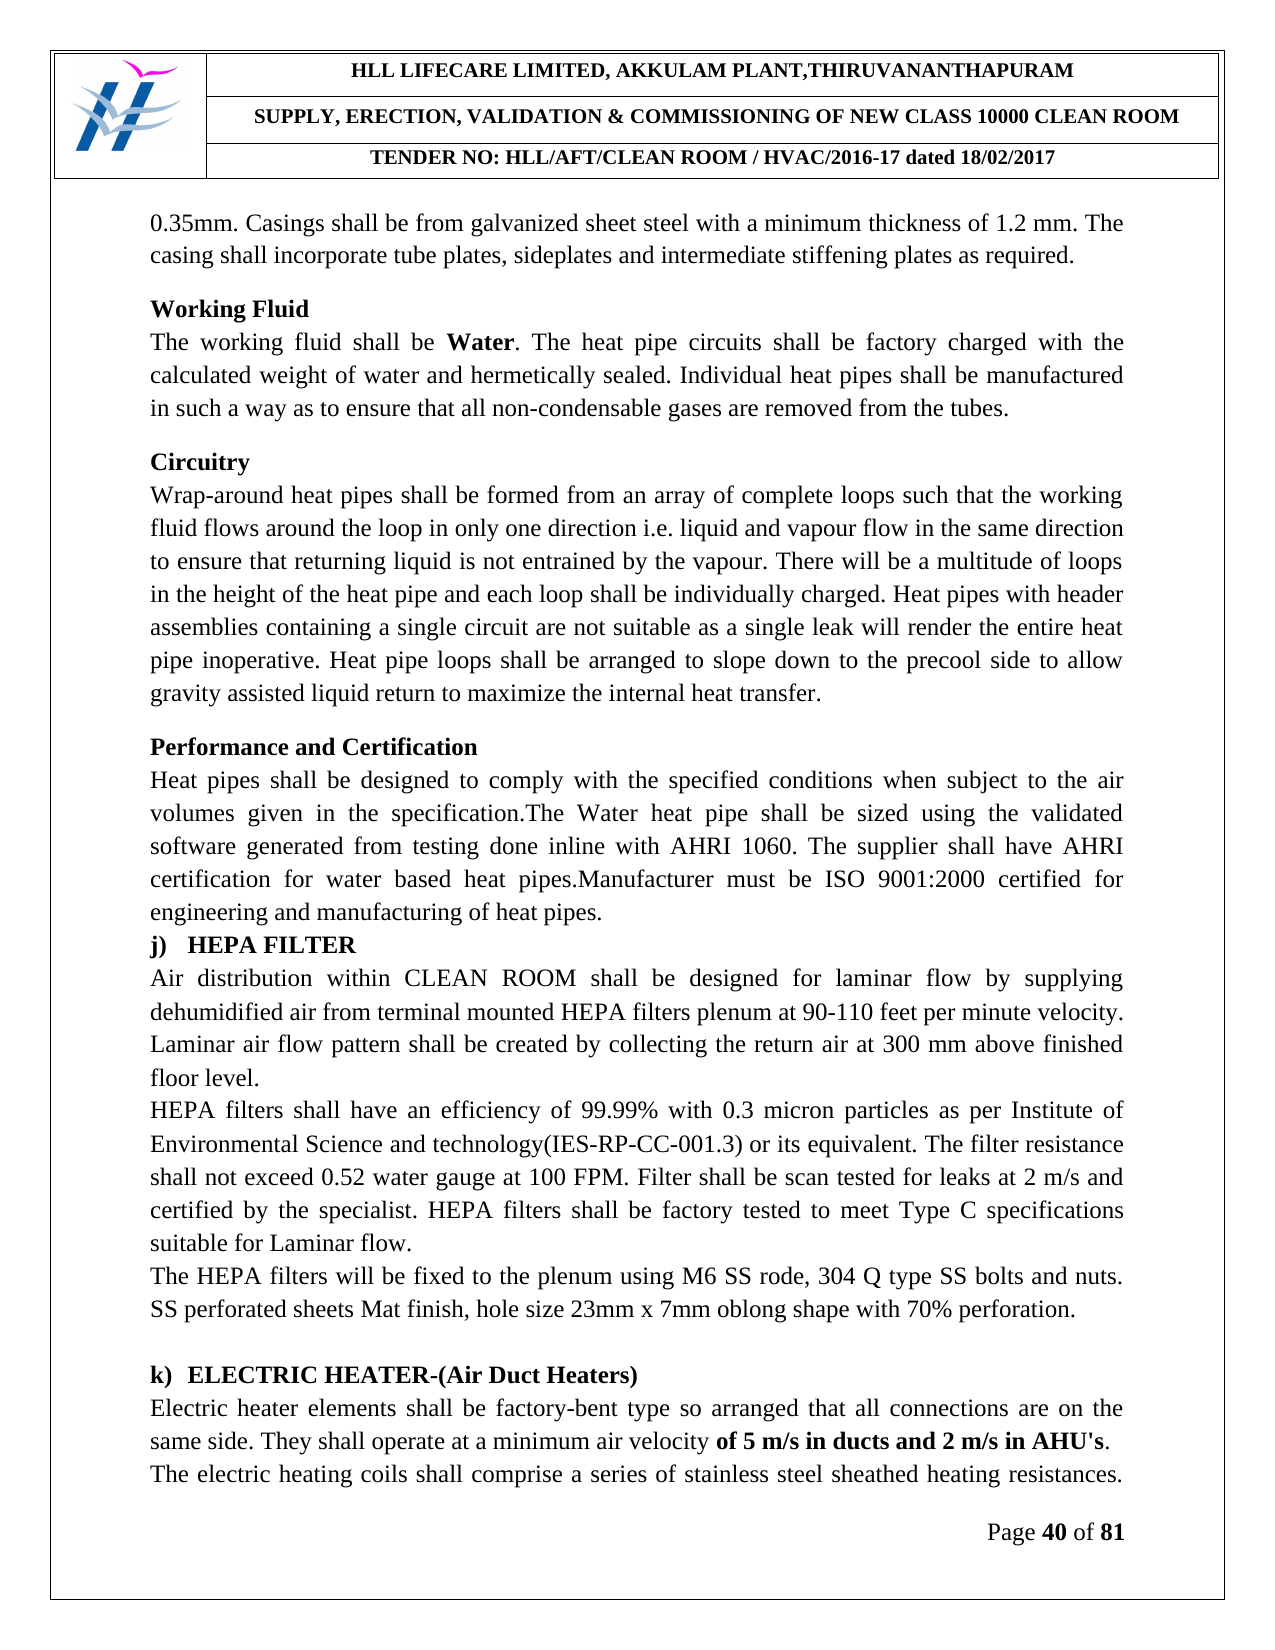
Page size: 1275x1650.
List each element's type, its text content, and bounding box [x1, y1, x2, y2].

subtitle Working Fluid [150, 294, 1125, 323]
list ELECTRIC HEATER-(Air Duct Heaters) [150, 1360, 1125, 1388]
list HEPA FILTER [150, 931, 1125, 959]
subtitle Performance and Certification [150, 732, 1125, 761]
text Electric heater elements shall be factory-bent type so arranged that all connections are on the same side. They shall operate at a minimum air velocity of 5 m/s in ducts and 2 m/s in AHU's. [150, 1393, 1125, 1454]
text HEPA filters shall have an efficiency of 99.99% with 0.3 micron particles as per Institute of Environmental Science and technology(IES-RP-CC-001.3) or its equivalent. The filter resistance shall not exceed 0.52 water gauge at 100 FPM. Filter shall be scan tested for leaks at 2 m/s and certified by the specialist. HEPA filters shall be factory tested to meet Type C specifications suitable for Laminar flow. [150, 1096, 1125, 1256]
text Heat pipes shall be designed to comply with the specified conditions when subject to the air volumes given in the specification.The Water heat pipe shall be sized using the validated software generated from testing done inline with AHRI 1060. The supplier shall have AHRI certification for water based heat pipes.Manufacturer must be ISO 9001:2000 certified for engineering and manufacturing of heat pipes. [150, 765, 1125, 926]
subtitle Circuitry [150, 447, 1125, 476]
text Wrap-around heat pipes shall be formed from an array of complete loops such that the working fluid flows around the loop in only one direction i.e. liquid and vapour flow in the same direction to ensure that returning liquid is not entrained by the vapour. There will be a multitude of loops in the height of the heat pipe and each loop shall be individually charged. Heat pipes with header assemblies containing a single circuit are not suitable as a single leak will render the entire heat pipe inoperative. Heat pipe loops shall be arranged to slope down to the precool side to allow gravity assisted liquid return to maximize the internal heat transfer. [150, 480, 1125, 707]
text The HEPA filters will be fixed to the plenum using M6 SS rode, 304 Q type SS bolts and nuts. SS perforated sheets Mat finish, hole size 23mm x 7mm oblong shape with 70% perforation. [150, 1261, 1125, 1322]
text The working fluid shall be Water. The heat pipe circuits shall be factory charged with the calculated weight of water and hermetically sealed. Individual heat pipes shall be manufactured in such a way as to ensure that all non-condensable gases are removed from the tubes. [150, 327, 1125, 422]
text Air distribution within CLEAN ROOM shall be designed for laminar flow by supplying dehumidified air from terminal mounted HEPA filters plenum at 90-110 feet per minute velocity. Laminar air flow pattern shall be created by collecting the return air at 300 mm above finished floor level. [150, 963, 1125, 1091]
picture [69, 54, 191, 154]
